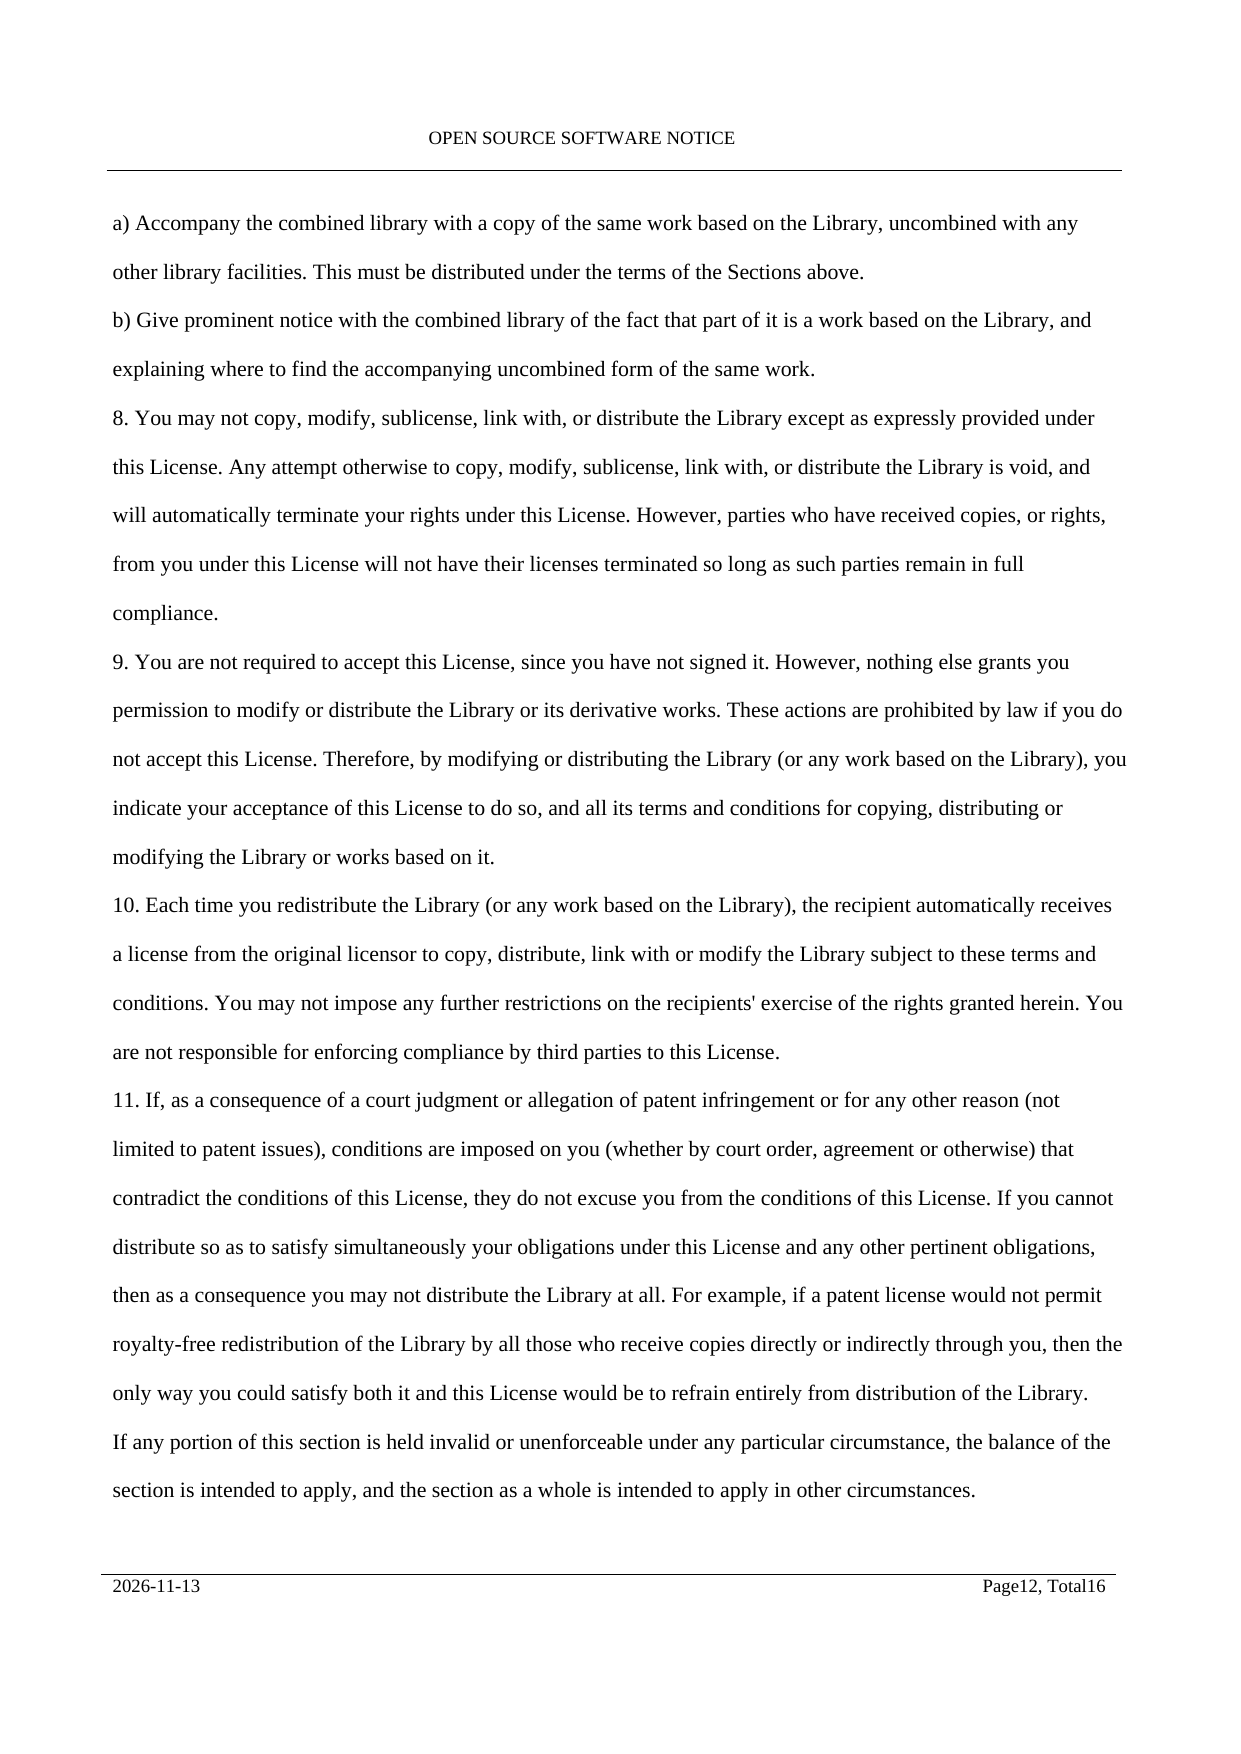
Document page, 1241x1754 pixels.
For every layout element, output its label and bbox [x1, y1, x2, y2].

text [112, 206, 1128, 1506]
